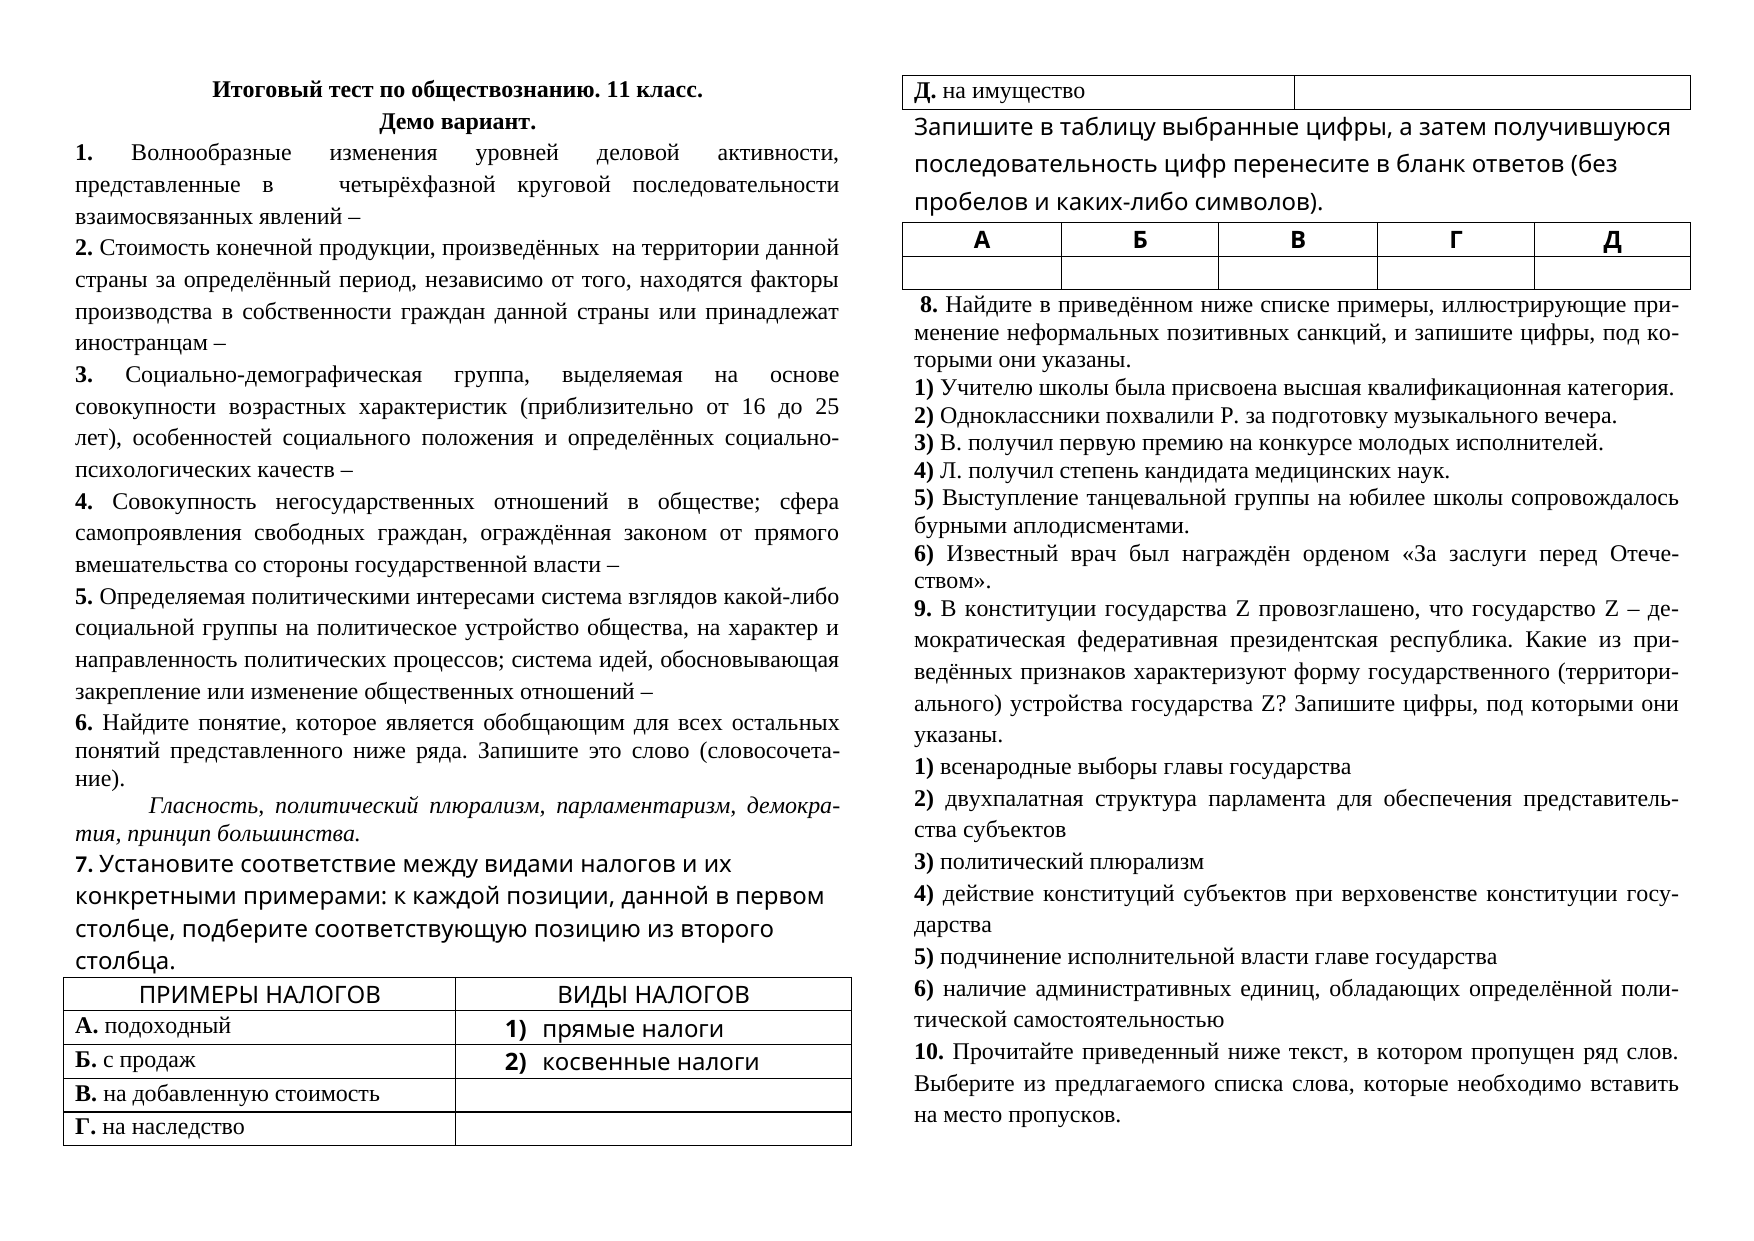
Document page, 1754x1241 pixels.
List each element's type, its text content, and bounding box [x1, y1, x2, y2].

table_cell Б. с продаж [64, 1045, 455, 1078]
table_cell [456, 1079, 851, 1111]
text 3) В. получил первую премию на конкурсе молодых исполнителей. [914, 428, 1679, 456]
table_cell Д. на имущество [903, 76, 1294, 109]
table_header ВИДЫ НАЛОГОВ [456, 978, 851, 1010]
text 4) действие конституций субъектов при верховенстве конституции государства [914, 879, 1679, 938]
text 1) Учителю школы была присвоена высшая квалификационная категория. [914, 373, 1679, 401]
table_cell [903, 257, 1061, 289]
text 9. В конституции государства Z провозглашено, что государство Z – демократическая федеративная президентская республика. Какие из приведённых признаков характеризуют форму государственного (территориального) устройства государства Z? Запишите цифры, под которыми они указаны. [914, 594, 1679, 748]
text 5. Определяемая политическими интересами система взглядов какой-либо социальной группы на политическое устройство общества, на характер и направленность политических процессов; система идей, обосновывающая закрепление или изменение общественных отношений – [75, 582, 840, 704]
table_cell [1062, 257, 1218, 289]
table_cell Г. на наследство [64, 1113, 455, 1145]
text 10. Прочитайте приведенный ниже текст, в котором пропущен ряд слов. Выберите из предлагаемого списка слова, которые необходимо вставить на место пропусков. [914, 1037, 1679, 1128]
table_header В [1219, 223, 1377, 256]
table_cell А. подоходный [64, 1011, 455, 1044]
table_cell [1219, 257, 1377, 289]
text Гласность, политический плюрализм, парламентаризм, демократия, принцип большинства. [75, 791, 840, 846]
text 6) наличие административных единиц, обладающих определённой политической самостоятельностью [914, 974, 1679, 1033]
text Демо вариант. [75, 107, 840, 134]
text 5) подчинение исполнительной власти главе государства [914, 942, 1679, 970]
table_cell В. на добавленную стоимость [64, 1079, 455, 1111]
text Запишите в таблицу выбранные цифры, а затем получившуюся последовательность цифр перенесите в бланк ответов (без пробелов и каких-либо символов). [914, 110, 1679, 217]
text 6. Найдите понятие, которое является обобщающим для всех остальных понятий представленного ниже ряда. Запишите это слово (словосочетание). [75, 708, 840, 791]
text 2) двухпалатная структура парламента для обеспечения представительства субъектов [914, 784, 1679, 843]
text 1. Волнообразные изменения уровней деловой активности, представленные в четырёхфазной круговой последовательности взаимосвязанных явлений – [75, 138, 840, 229]
text 4) Л. получил степень кандидата медицинских наук. [914, 456, 1679, 483]
table_cell [1378, 257, 1534, 289]
text 4. Совокупность негосударственных отношений в обществе; сфера самопроявления свободных граждан, ограждённая законом от прямого вмешательства со стороны государственной власти – [75, 487, 840, 578]
table_header А [903, 223, 1061, 256]
text 3) политический плюрализм [914, 847, 1679, 875]
text 5) Выступление танцевальной группы на юбилее школы сопровождалось бурными аплодисментами. [914, 483, 1679, 539]
text 2) Одноклассники похвалили Р. за подготовку музыкального вечера. [914, 401, 1679, 428]
text 8. Найдите в приведённом ниже списке примеры, иллюстрирующие применение неформальных позитивных санкций, и запишите цифры, под которыми они указаны. [914, 290, 1679, 373]
table_header Д [1535, 223, 1690, 256]
text 3. Социально-демографическая группа, выделяемая на основе совокупности возрастных характеристик (приблизительно от 16 до 25 лет), особенностей социального положения и определённых социально-психологических качеств – [75, 360, 840, 483]
table_cell [1295, 76, 1690, 109]
text Итоговый тест по обществознанию. 11 класс. [75, 75, 840, 103]
table_header Г [1378, 223, 1534, 256]
text 7. Установите соответствие между видами налогов и их конкретными примерами: к каждой позиции, данной в первом столбце, подберите соответствующую позицию из второго столбца. [75, 846, 840, 977]
table_cell [1535, 257, 1690, 289]
table_cell косвенные налоги [456, 1045, 851, 1078]
text 1) всенародные выборы главы государства [914, 752, 1679, 780]
text 6) Известный врач был награждён орденом «За заслуги перед Отечеством». [914, 539, 1679, 594]
table_cell прямые налоги [456, 1011, 851, 1044]
table_header Б [1062, 223, 1218, 256]
table_header ПРИМЕРЫ НАЛОГОВ [64, 978, 455, 1010]
text 2. Стоимость конечной продукции, произведённых на территории данной страны за определённый период, независимо от того, находятся факторы производства в собственности граждан данной страны или принадлежат иностранцам – [75, 233, 840, 356]
table_cell [456, 1113, 851, 1145]
